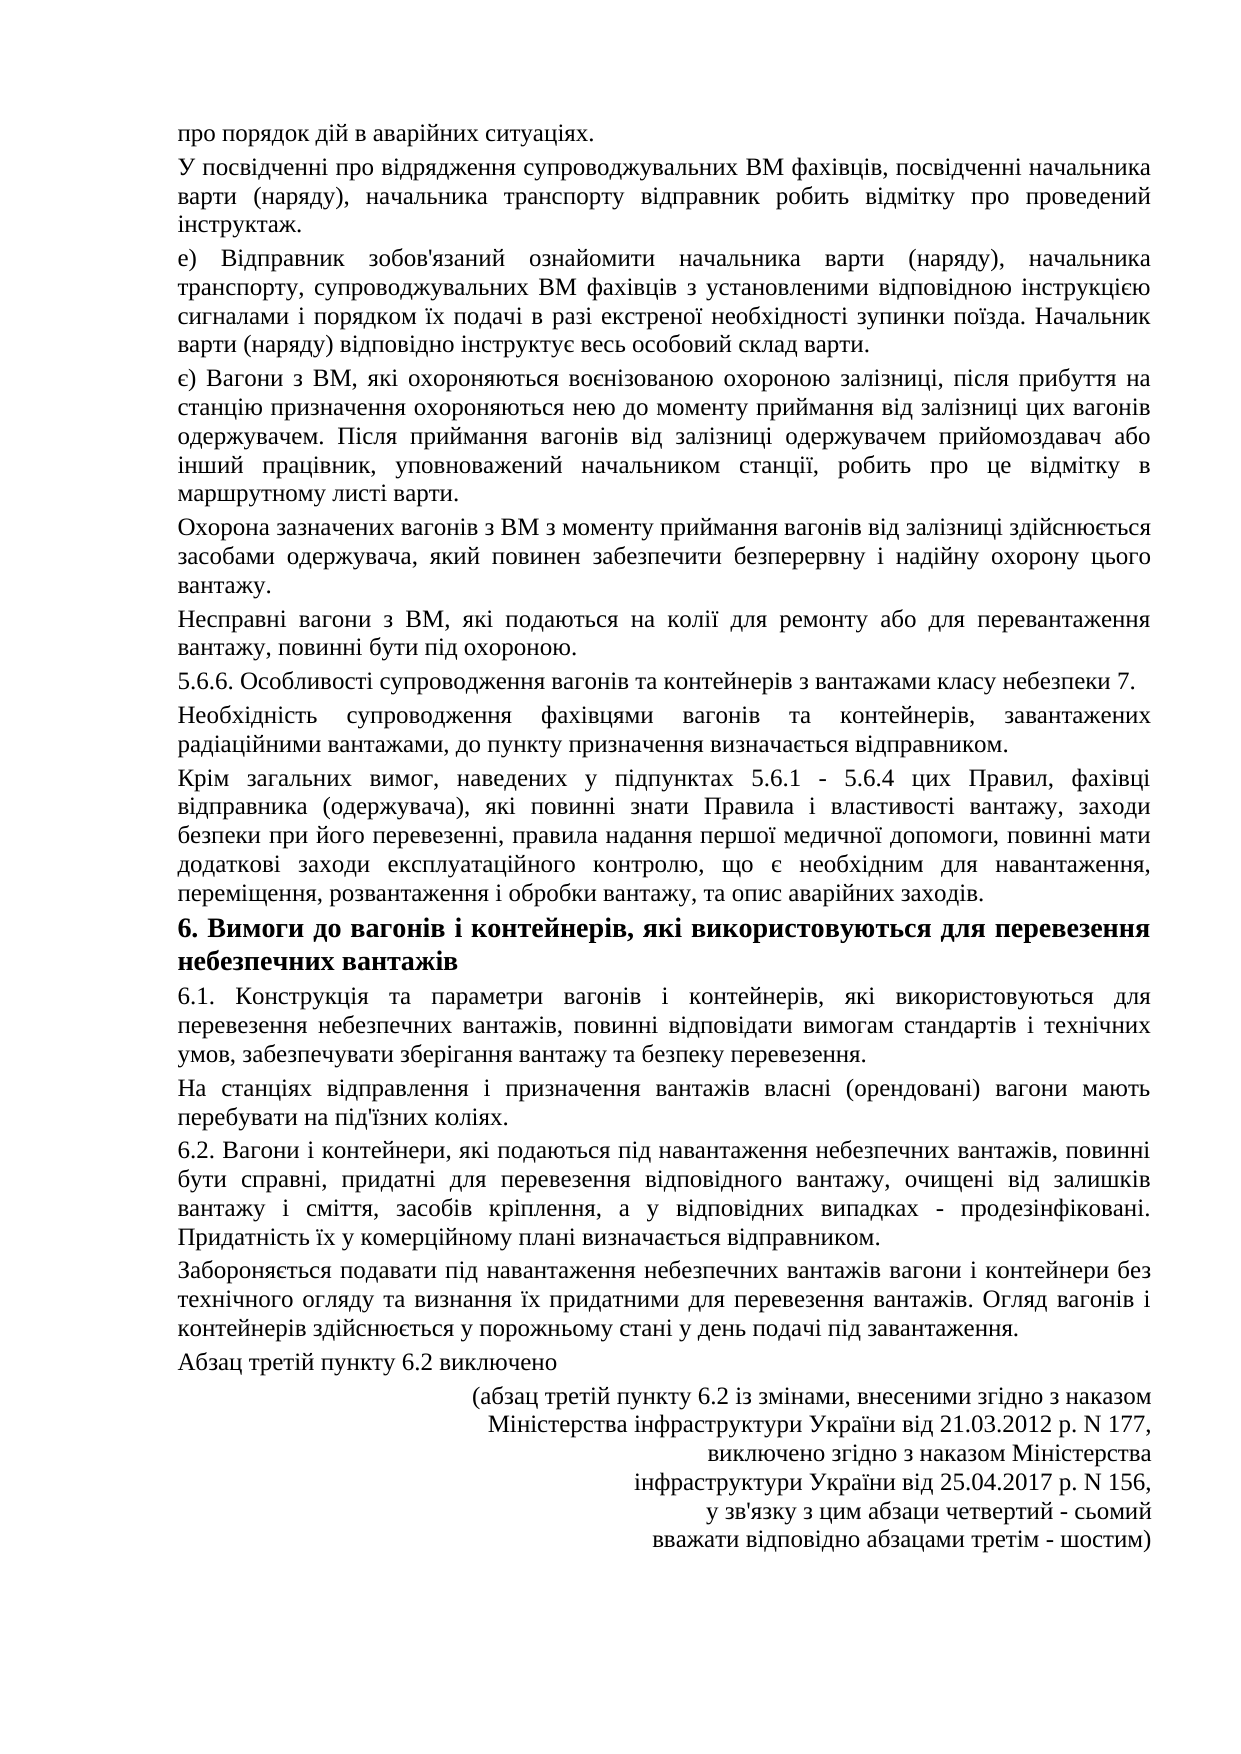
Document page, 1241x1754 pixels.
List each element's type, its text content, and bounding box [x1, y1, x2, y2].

subtitle 6. Вимоги до вагонів і контейнерів, які використовуються для перевезення небезпечних вантажів [177, 912, 1152, 976]
text Абзац третій пункту 6.2 виключено [177, 1347, 1152, 1376]
text Забороняється подавати під навантаження небезпечних вантажів вагони і контейнери без технічного огляду та визнання їх придатними для перевезення вантажів. Огляд вагонів і контейнерів здійснюється у порожньому стані у день подачі під завантаження. [177, 1256, 1152, 1342]
text 5.6.6. Особливості супроводження вагонів та контейнерів з вантажами класу небезпеки 7. [177, 666, 1152, 695]
text про порядок дій в аварійних ситуаціях. [177, 118, 1152, 147]
text є) Вагони з ВМ, які охороняються воєнізованою охороною залізниці, після прибуття на станцію призначення охороняються нею до моменту приймання від залізниці цих вагонів одержувачем. Після приймання вагонів від залізниці одержувачем прийомоздавач або інший працівник, уповноважений начальником станції, робить про це відмітку в маршрутному листі варти. [177, 363, 1152, 507]
text Охорона зазначених вагонів з ВМ з моменту приймання вагонів від залізниці здійснюється засобами одержувача, який повинен забезпечити безперервну і надійну охорону цього вантажу. [177, 512, 1152, 598]
text (абзац третій пункту 6.2 із змінами, внесеними згідно з наказом Міністерства інфраструктури України від 21.03.2012 р. N 177, виключено згідно з наказом Міністерства інфраструктури України від 25.04.2017 р. N 156, у зв'язку з цим абзаци четвертий - сьомий вважати відповідно абзацами третім - шостим) [177, 1381, 1152, 1553]
text 6.2. Вагони і контейнери, які подаються під навантаження небезпечних вантажів, повинні бути справні, придатні для перевезення відповідного вантажу, очищені від залишків вантажу і сміття, засобів кріплення, а у відповідних випадках - продезінфіковані. Придатність їх у комерційному плані визначається відправником. [177, 1135, 1152, 1250]
text Крім загальних вимог, наведених у підпунктах 5.6.1 - 5.6.4 цих Правил, фахівці відправника (одержувача), які повинні знати Правила і властивості вантажу, заходи безпеки при його перевезенні, правила надання першої медичної допомоги, повинні мати додаткові заходи експлуатаційного контролю, що є необхідним для навантаження, переміщення, розвантаження і обробки вантажу, та опис аварійних заходів. [177, 763, 1152, 906]
text Несправні вагони з ВМ, які подаються на колії для ремонту або для перевантаження вантажу, повинні бути під охороною. [177, 604, 1152, 661]
text е) Відправник зобов'язаний ознайомити начальника варти (наряду), начальника транспорту, супроводжувальних ВМ фахівців з установленими відповідною інструкцією сигналами і порядком їх подачі в разі екстреної необхідності зупинки поїзда. Начальник варти (наряду) відповідно інструктує весь особовий склад варти. [177, 243, 1152, 358]
text У посвідченні про відрядження супроводжувальних ВМ фахівців, посвідченні начальника варти (наряду), начальника транспорту відправник робить відмітку про проведений інструктаж. [177, 152, 1152, 238]
text 6.1. Конструкція та параметри вагонів і контейнерів, які використовуються для перевезення небезпечних вантажів, повинні відповідати вимогам стандартів і технічних умов, забезпечувати зберігання вантажу та безпеку перевезення. [177, 981, 1152, 1068]
text На станціях відправлення і призначення вантажів власні (орендовані) вагони мають перебувати на під'їзних коліях. [177, 1073, 1152, 1130]
text Необхідність супроводження фахівцями вагонів та контейнерів, завантажених радіаційними вантажами, до пункту призначення визначається відправником. [177, 700, 1152, 758]
